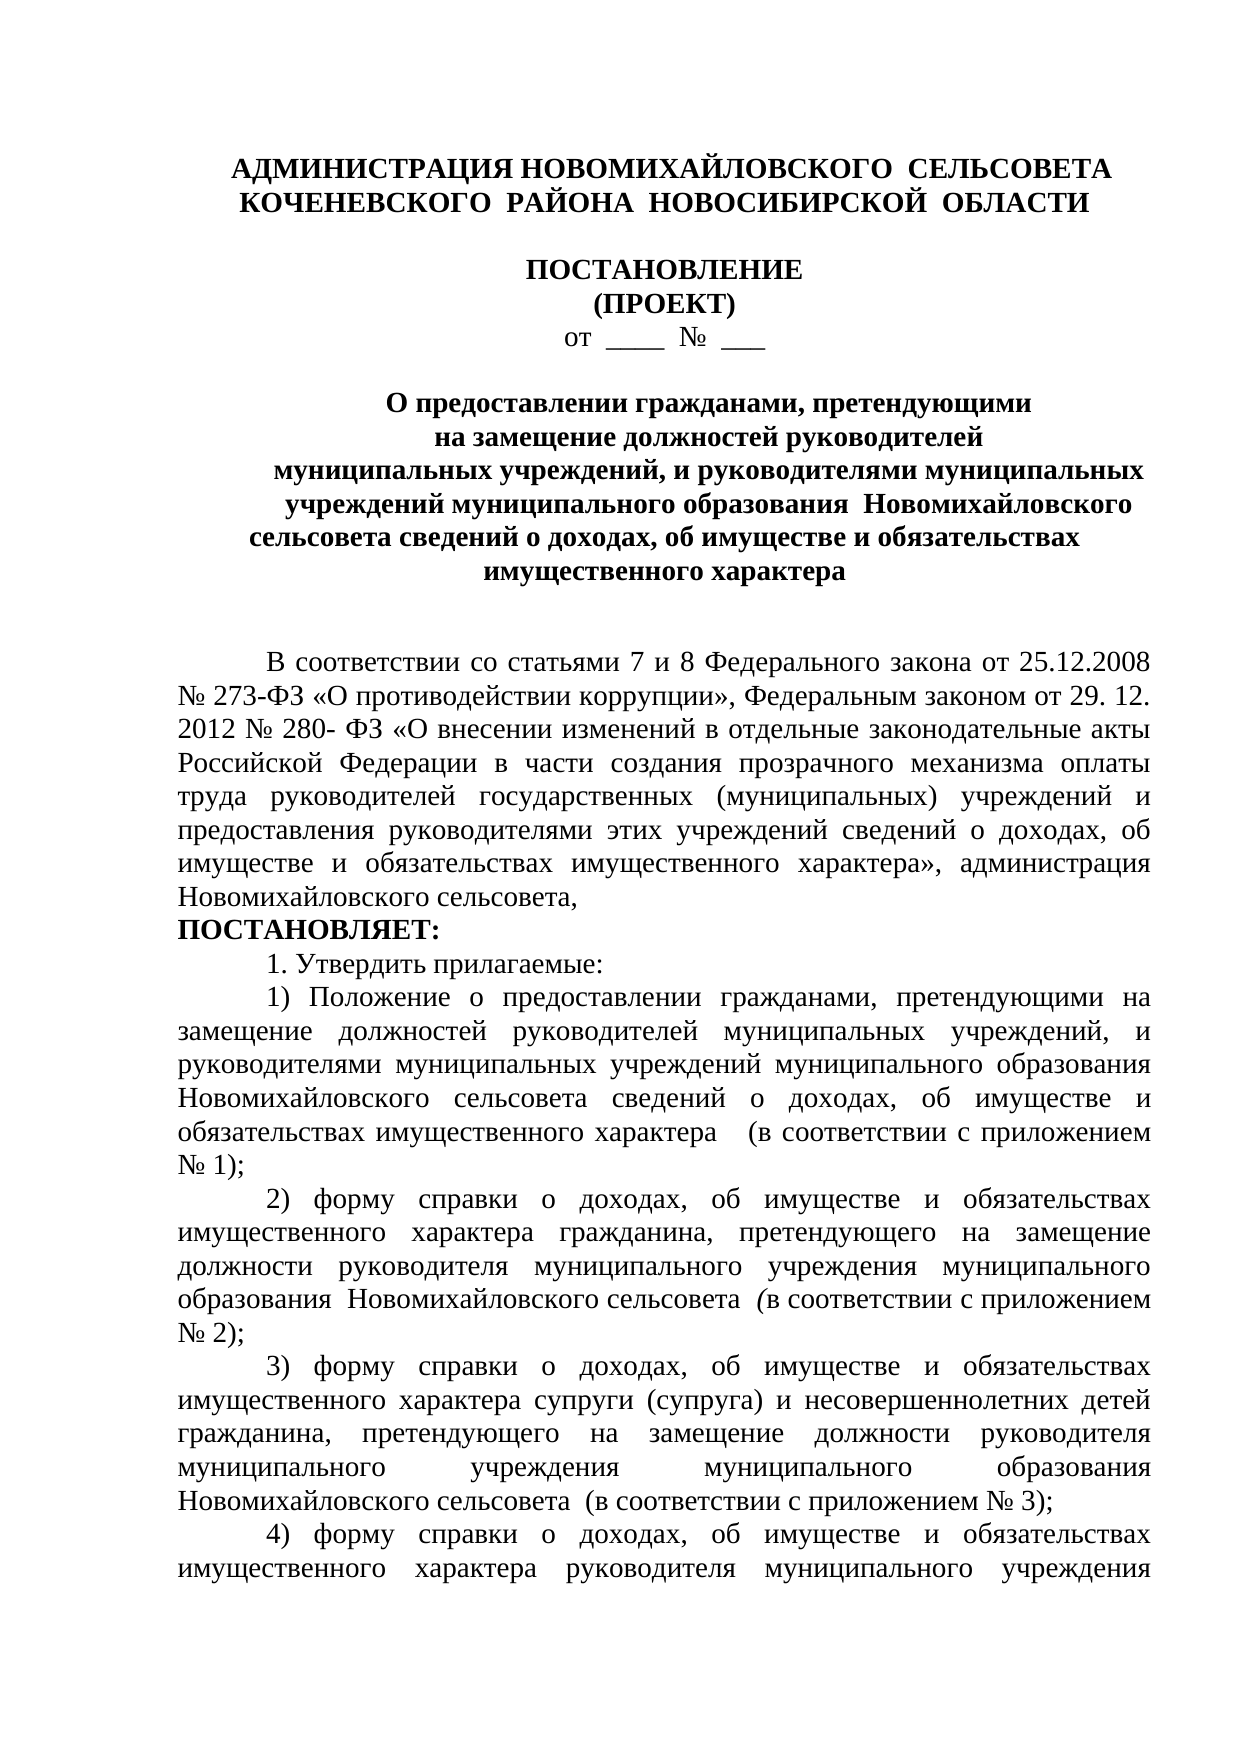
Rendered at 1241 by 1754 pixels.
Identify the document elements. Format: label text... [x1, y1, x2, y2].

text 3) форму справки о доходах, об имуществе и обязательствах имущественного характера супруги (супруга) и несовершеннолетних детей гражданина, претендующего на замещение должности руководителя муниципального учреждения муниципального образования Новомихайловского сельсовета (в соответствии с приложением № 3); [177, 1348, 1152, 1516]
text 1) Положение о предоставлении гражданами, претендующими на замещение должностей руководителей муниципальных учреждений, и руководителями муниципальных учреждений муниципального образования Новомихайловского сельсовета сведений о доходах, об имуществе и обязательствах имущественного характера (в соответствии с приложением № 1); [177, 979, 1152, 1181]
title на замещение должностей руководителей [177, 419, 1152, 452]
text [177, 1516, 1152, 1583]
text 2) форму справки о доходах, об имуществе и обязательствах имущественного характера гражданина, претендующего на замещение должности руководителя муниципального учреждения муниципального образования Новомихайловского сельсовета (в соответствии с приложением № 2); [177, 1181, 1152, 1348]
text от ____ № ___ [177, 319, 1152, 353]
text В соответствии со статьями 7 и 8 Федерального закона от 25.12.2008 № 273-ФЗ «О противодействии коррупции», Федеральным законом от 29. 12. 2012 № 280- ФЗ «О внесении изменений в отдельные законодательные акты Российской Федерации в части создания прозрачного механизма оплаты труда руководителей государственных (муниципальных) учреждений и предоставления руководителями этих учреждений сведений о доходах, об имуществе и обязательствах имущественного характера», администрация Новомихайловского сельсовета, [177, 644, 1152, 912]
text 1. Утвердить прилагаемые: [177, 946, 1152, 979]
title муниципальных учреждений, и руководителями муниципальных [177, 452, 1152, 486]
title О предоставлении гражданами, претендующими [177, 385, 1152, 419]
text ПОСТАНОВЛЯЕТ: [177, 912, 1152, 946]
title АДМИНИСТРАЦИЯ НОВОМИХАЙЛОВСКОГО СЕЛЬСОВЕТА КОЧЕНЕВСКОГО РАЙОНА НОВОСИБИРСКОЙ ОБЛАСТИ [177, 152, 1152, 219]
text ПОСТАНОВЛЕНИЕ [177, 252, 1152, 286]
title учреждений муниципального образования Новомихайловского сельсовета сведений о доходах, об имуществе и обязательствах имущественного характера [177, 486, 1152, 587]
text (ПРОЕКТ) [177, 286, 1152, 319]
